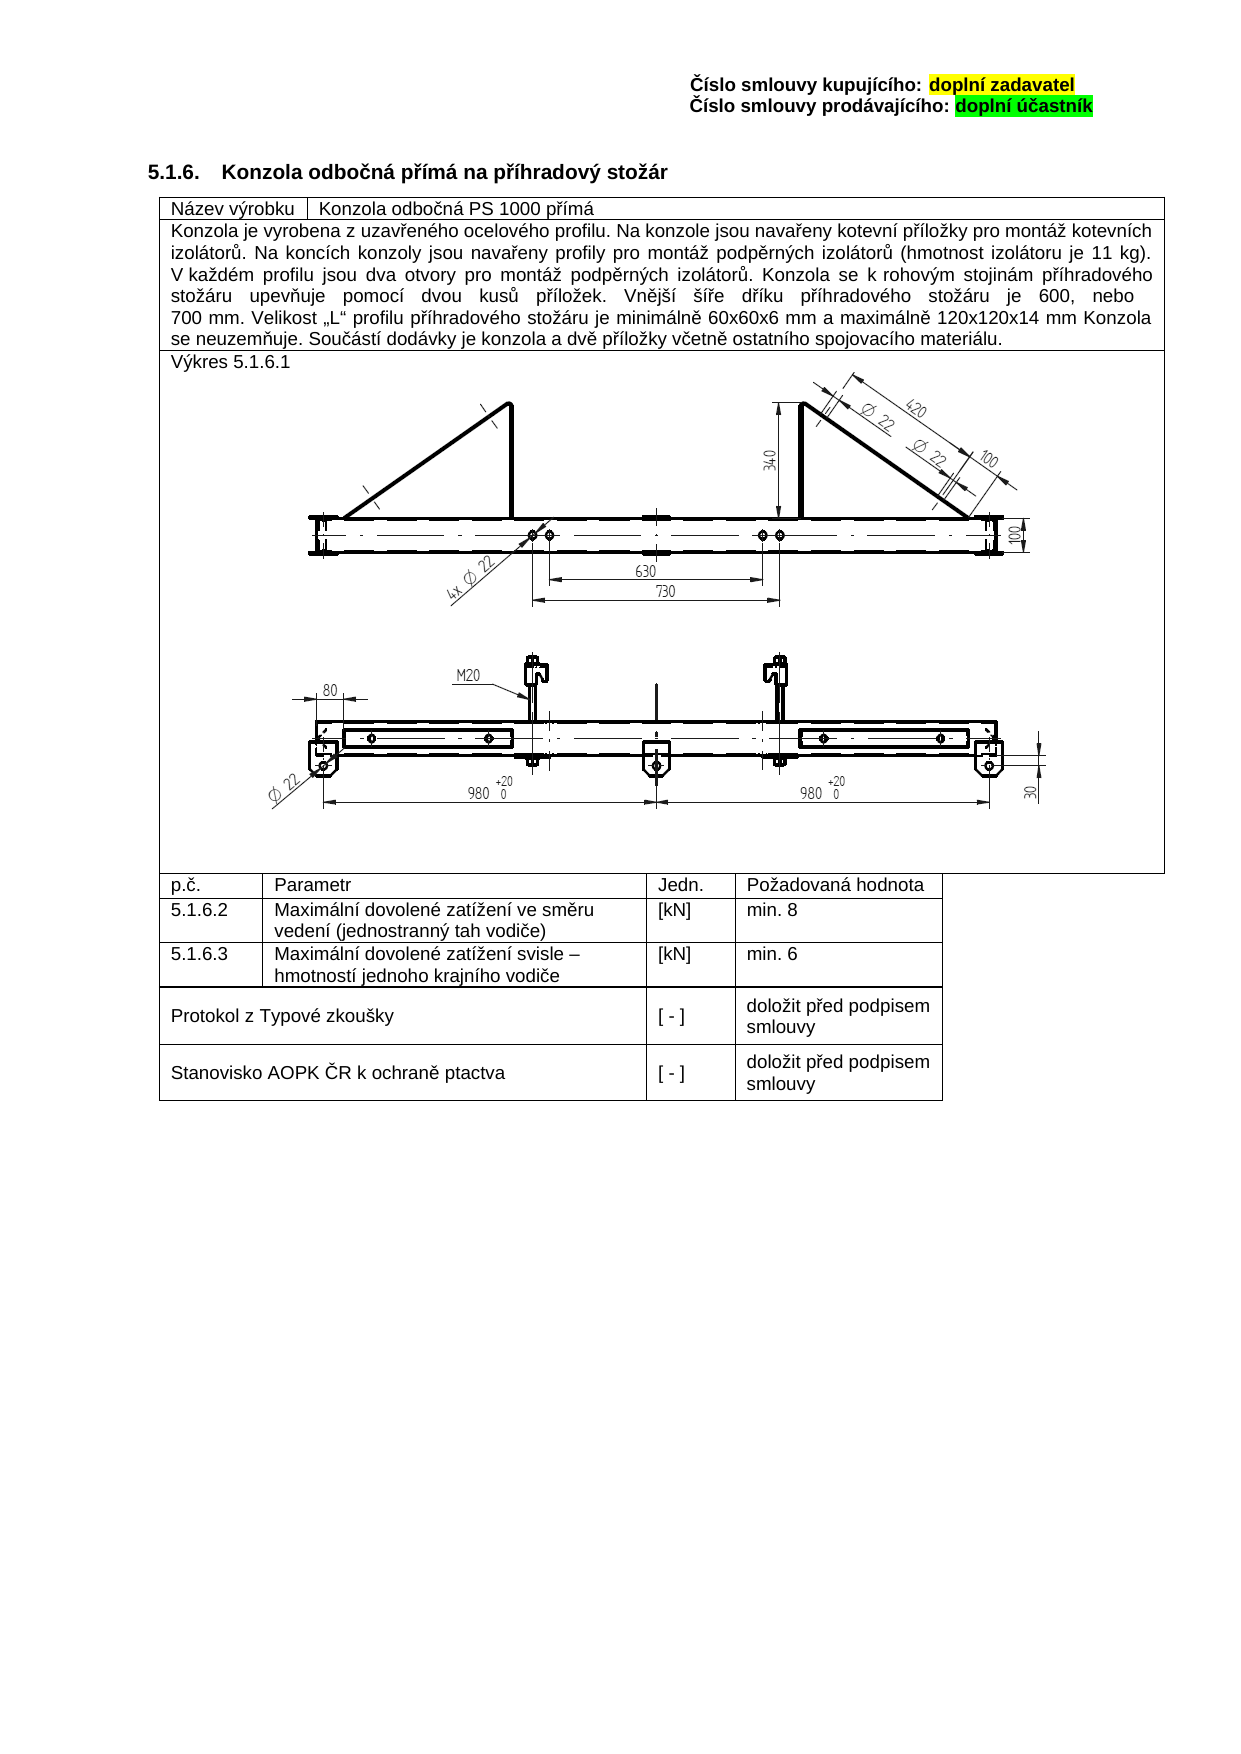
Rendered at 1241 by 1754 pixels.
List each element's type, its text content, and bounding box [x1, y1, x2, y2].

table_cell [ - ] [647, 1045, 735, 1100]
table_cell Maximální dovolené zatížení svisle – hmotností jednoho krajního vodiče [263, 943, 646, 986]
table_cell [kN] [647, 943, 735, 986]
table_cell Stanovisko AOPK ČR k ochraně ptactva [160, 1045, 646, 1100]
table_header doložit před podpisem smlouvy [736, 988, 942, 1044]
table_cell min. 8 [736, 899, 942, 942]
table_cell Konzola je vyrobena z uzavřeného ocelového profilu. Na konzole jsou navařeny kotevní příložky pro montáž kotevních izolátorů. Na koncích konzoly jsou navařeny profily pro montáž podpěrných izolátorů (hmotnost izolátoru je 11 kg). V každém profilu jsou dva otvory pro montáž podpěrných izolátorů. Konzola se k rohovým stojinám příhradového stožáru upevňuje pomocí dvou kusů příložek. Vnější šíře dříku příhradového stožáru je 600, nebo 700 mm. Velikost „L“ profilu příhradového stožáru je minimálně 60x60x6 mm a maximálně 120x120x14 mm Konzola se neuzemňuje. Součástí dodávky je konzola a dvě příložky včetně ostatního spojovacího materiálu. [160, 220, 1164, 349]
table_cell doložit před podpisem smlouvy [736, 1045, 942, 1100]
table_cell 5.1.6.2 [160, 899, 262, 942]
table_cell min. 6 [736, 943, 942, 986]
table_cell 5.1.6.3 [160, 943, 262, 986]
table_header Konzola odbočná PS 1000 přímá [308, 198, 1164, 219]
table_cell Požadovaná hodnota [736, 874, 942, 898]
list Konzola odbočná přímá na příhradový stožár [148, 160, 1093, 184]
table_cell Jedn. [647, 874, 735, 898]
table_header Název výrobku [160, 198, 307, 219]
table_cell Výkres 5.1.6.1 [160, 351, 1164, 873]
table_cell Parametr [263, 874, 646, 898]
table_cell Maximální dovolené zatížení ve směru vedení (jednostranný tah vodiče) [263, 899, 646, 942]
table_header [ - ] [647, 988, 735, 1044]
table_header Protokol z Typové zkoušky [160, 988, 646, 1044]
table_cell p.č. [160, 874, 262, 898]
table_cell [kN] [647, 899, 735, 942]
